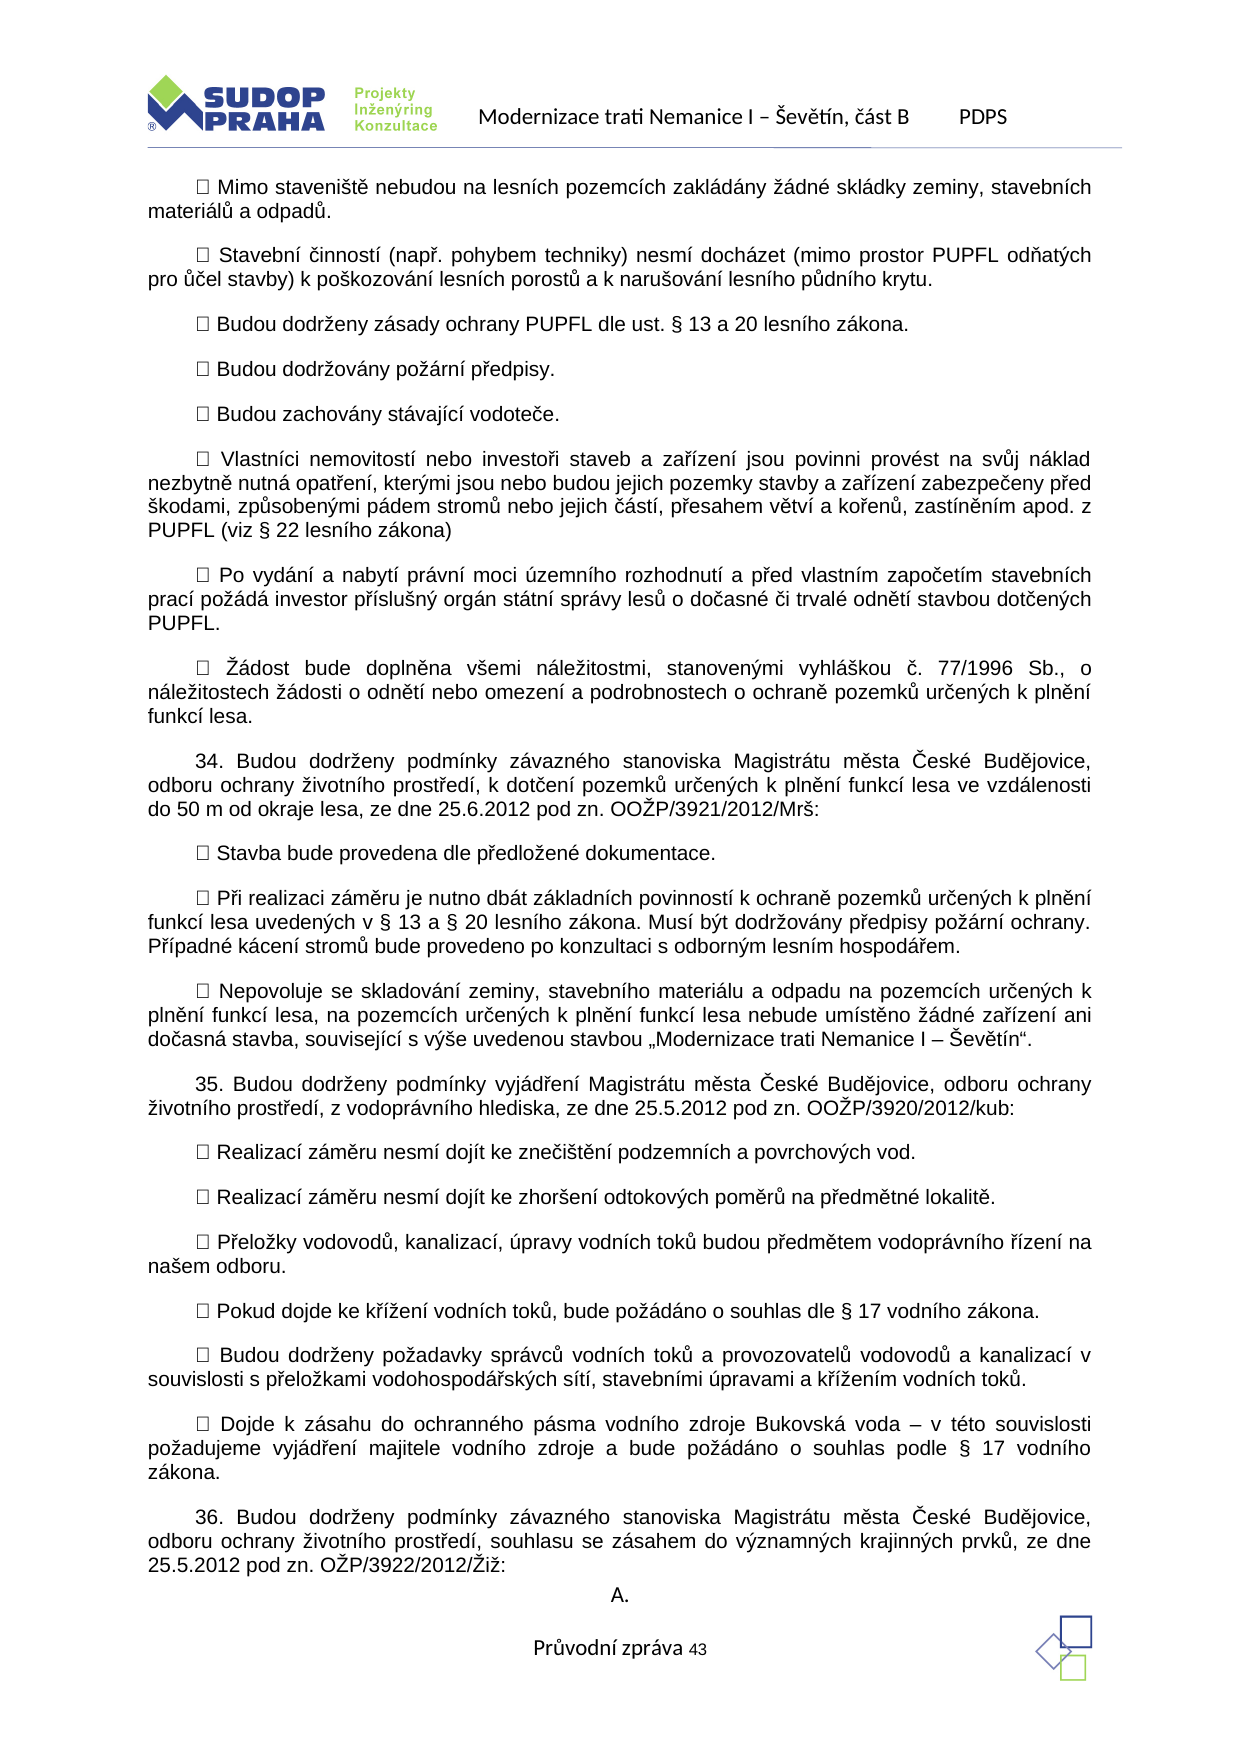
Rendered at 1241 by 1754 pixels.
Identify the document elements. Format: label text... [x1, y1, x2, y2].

text  Budou zachovány stávající vodoteče. [148, 402, 1093, 426]
text  Dojde k zásahu do ochranného pásma vodního zdroje Bukovská voda – v této souvislosti požadujeme vyjádření majitele vodního zdroje a bude požádáno o souhlas podle § 17 vodního zákona. [148, 1412, 1093, 1484]
text  Stavební činností (např. pohybem techniky) nesmí docházet (mimo prostor PUPFL odňatých pro ůčel stavby) k poškozování lesních porostů a k narušování lesního půdního krytu. [148, 243, 1093, 291]
picture [1034, 1615, 1093, 1681]
text 34. Budou dodrženy podmínky závazného stanoviska Magistrátu města České Budějovice, odboru ochrany životního prostředí, k dotčení pozemků určených k plnění funkcí lesa ve vzdálenosti do 50 m od okraje lesa, ze dne 25.6.2012 pod zn. OOŽP/3921/2012/Mrš: [148, 748, 1093, 820]
text  Budou dodrženy zásady ochrany PUPFL dle ust. § 13 a 20 lesního zákona. [148, 312, 1093, 336]
text  Po vydání a nabytí právní moci územního rozhodnutí a před vlastním započetím stavebních prací požádá investor příslušný orgán státní správy lesů o dočasné či trvalé odnětí stavbou dotčených PUPFL. [148, 563, 1093, 635]
text 36. Budou dodrženy podmínky závazného stanoviska Magistrátu města České Budějovice, odboru ochrany životního prostředí, souhlasu se zásahem do významných krajinných prvků, ze dne 25.5.2012 pod zn. OŽP/3922/2012/Žiž: [148, 1505, 1093, 1577]
text  Stavba bude provedena dle předložené dokumentace. [148, 841, 1093, 865]
text  Budou dodrženy požadavky správců vodních toků a provozovatelů vodovodů a kanalizací v souvislosti s přeložkami vodohospodářských sítí, stavebními úpravami a křížením vodních toků. [148, 1343, 1093, 1391]
text 35. Budou dodrženy podmínky vyjádření Magistrátu města České Budějovice, odboru ochrany životního prostředí, z vodoprávního hlediska, ze dne 25.5.2012 pod zn. OOŽP/3920/2012/kub: [148, 1071, 1093, 1119]
text  Mimo staveniště nebudou na lesních pozemcích zakládány žádné skládky zeminy, stavebních materiálů a odpadů. [148, 174, 1093, 222]
text  Pokud dojde ke křížení vodních toků, bude požádáno o souhlas dle § 17 vodního zákona. [148, 1298, 1093, 1322]
text  Při realizaci záměru je nutno dbát základních povinností k ochraně pozemků určených k plnění funkcí lesa uvedených v § 13 a § 20 lesního zákona. Musí být dodržovány předpisy požární ochrany. Případné kácení stromů bude provedeno po konzultaci s odborným lesním hospodářem. [148, 886, 1093, 958]
text  Přeložky vodovodů, kanalizací, úpravy vodních toků budou předmětem vodoprávního řízení na našem odboru. [148, 1230, 1093, 1278]
picture [147, 74, 445, 135]
text  Realizací záměru nesmí dojít ke zhoršení odtokových poměrů na předmětné lokalitě. [148, 1185, 1093, 1209]
text  Budou dodržovány požární předpisy. [148, 357, 1093, 381]
text  Nepovoluje se skladování zeminy, stavebního materiálu a odpadu na pozemcích určených k plnění funkcí lesa, na pozemcích určených k plnění funkcí lesa nebude umístěno žádné zařízení ani dočasná stavba, související s výše uvedenou stavbou „Modernizace trati Nemanice I – Ševětín“. [148, 979, 1093, 1051]
text  Žádost bude doplněna všemi náležitostmi, stanovenými vyhláškou č. 77/1996 Sb., o náležitostech žádosti o odnětí nebo omezení a podrobnostech o ochraně pozemků určených k plnění funkcí lesa. [148, 656, 1093, 728]
text  Realizací záměru nesmí dojít ke znečištění podzemních a povrchových vod. [148, 1140, 1093, 1164]
text  Vlastníci nemovitostí nebo investoři staveb a zařízení jsou povinni provést na svůj náklad nezbytně nutná opatření, kterými jsou nebo budou jejich pozemky stavby a zařízení zabezpečeny před škodami, způsobenými pádem stromů nebo jejich částí, přesahem větví a kořenů, zastíněním apod. z PUPFL (viz § 22 lesního zákona) [148, 446, 1093, 542]
